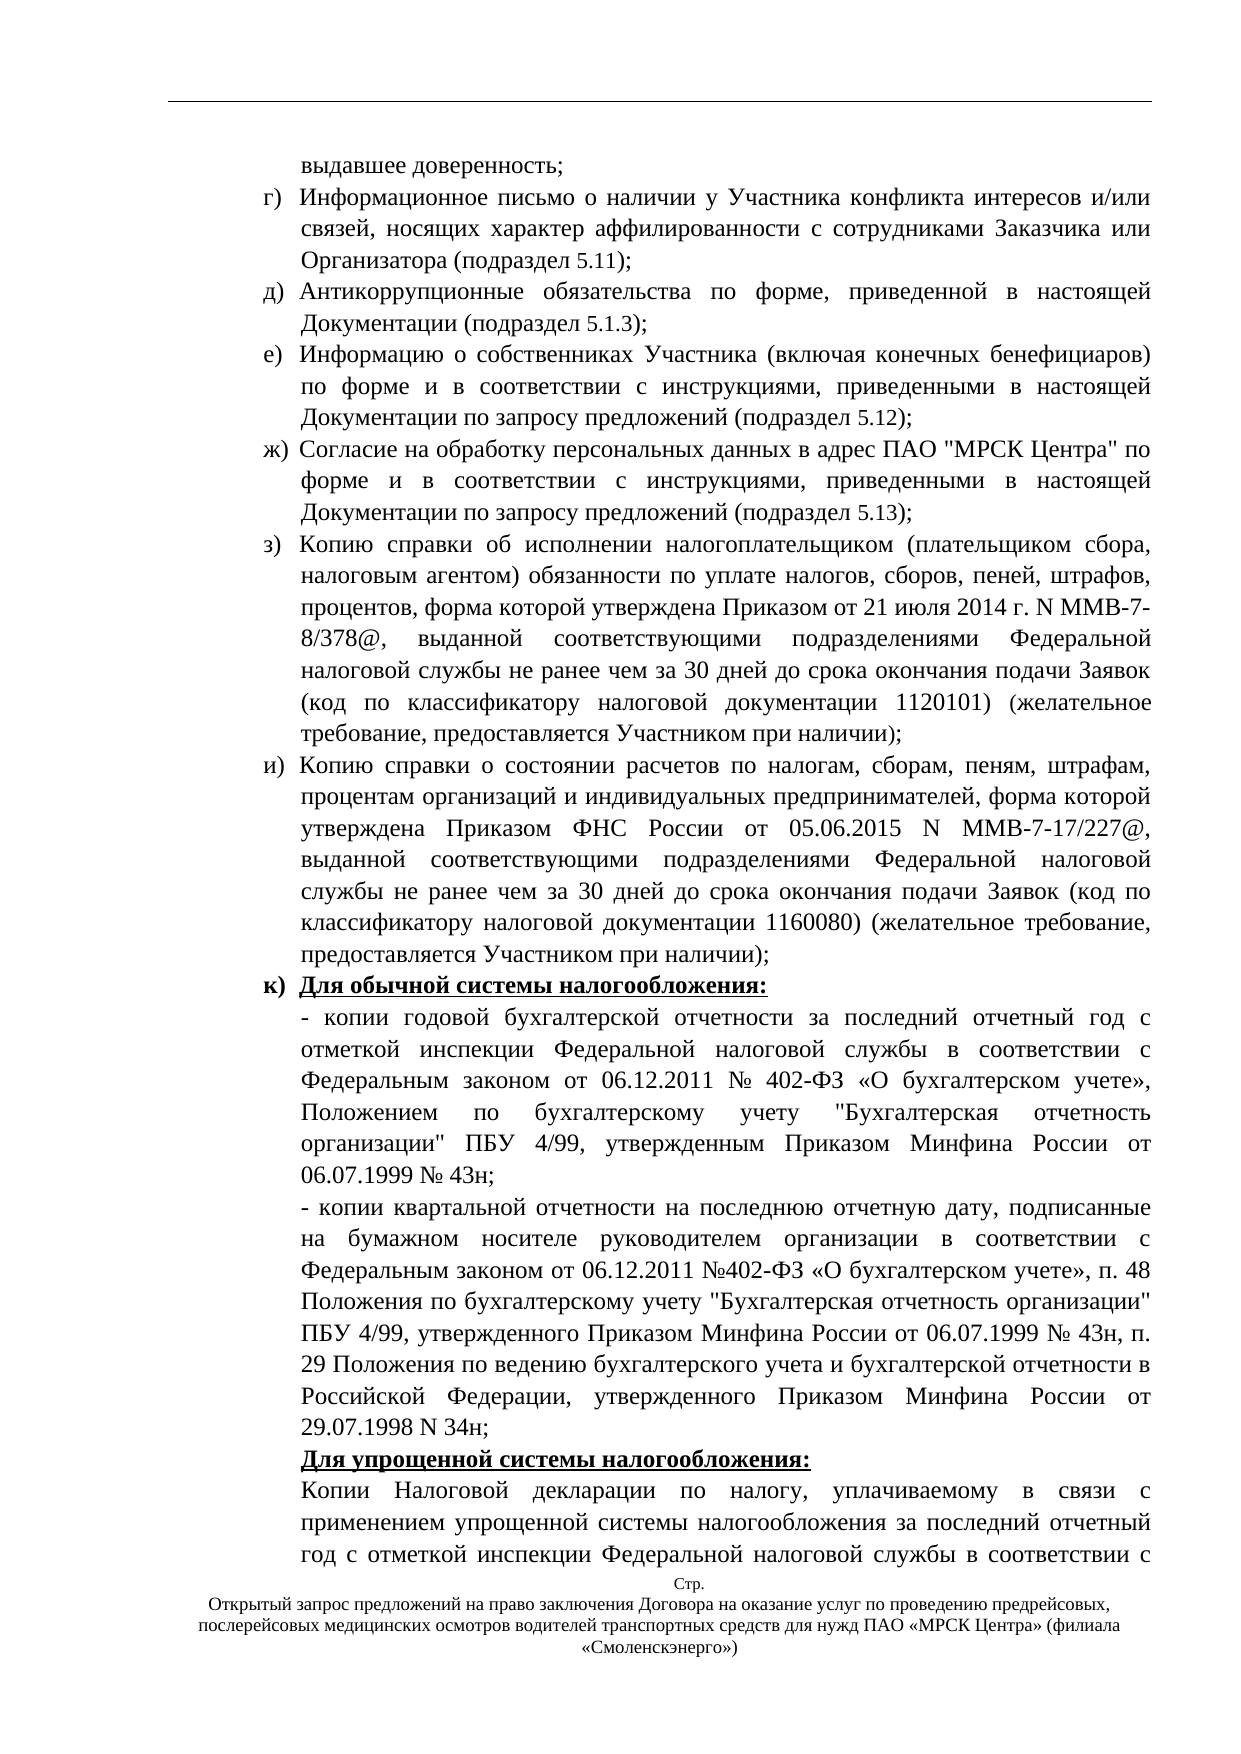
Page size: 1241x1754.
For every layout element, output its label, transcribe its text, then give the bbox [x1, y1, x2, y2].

list Согласие на обработку персональных данных в адрес ПАО "МРСК Центра" по форме и в соответствии с инструкциями, приведенными в настоящей Документации по запросу предложений (подраздел 5.13); [263, 434, 1152, 526]
list Информацию о собственниках Участника (включая конечных бенефициаров) по форме и в соответствии с инструкциями, приведенными в настоящей Документации по запросу предложений (подраздел 5.12); [263, 339, 1152, 431]
list Информационное письмо о наличии у Участника конфликта интересов и/или связей, носящих характер аффилированности с сотрудниками Заказчика или Организатора (подраздел 5.11); [263, 182, 1152, 273]
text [301, 1476, 1152, 1567]
list Для обычной системы налогообложения: [263, 971, 1152, 999]
list Антикоррупционные обязательства по форме, приведенной в настоящей Документации (подраздел 5.1.3); [263, 276, 1152, 337]
list Копию справки о состоянии расчетов по налогам, сборам, пеням, штрафам, процентам организаций и индивидуальных предпринимателей, форма которой утверждена Приказом ФНС России от 05.06.2015 N ММВ-7-17/227@, выданной соответствующими подразделениями Федеральной налоговой службы не ранее чем за 30 дней до срока окончания подачи Заявок (код по классификатору налоговой документации 1160080) (желательное требование, предоставляется Участником при наличии); [263, 750, 1152, 968]
text Для упрощенной системы налогообложения: [301, 1444, 1152, 1473]
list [263, 150, 1152, 179]
list Копию справки об исполнении налогоплательщиком (плательщиком сбора, налоговым агентом) обязанности по уплате налогов, сборов, пеней, штрафов, процентов, форма которой утверждена Приказом от 21 июля 2014 г. N ММВ-7-8/378@, выданной соответствующими подразделениями Федеральной налоговой службы не ранее чем за 30 дней до срока окончания подачи Заявок (код по классификатору налоговой документации 1120101) (желательное требование, предоставляется Участником при наличии); [263, 529, 1152, 747]
text - копии годовой бухгалтерской отчетности за последний отчетный год с отметкой инспекции Федеральной налоговой службы в соответствии с Федеральным законом от 06.12.2011 № 402-ФЗ «О бухгалтерском учете», Положением по бухгалтерскому учету "Бухгалтерская отчетность организации" ПБУ 4/99, утвержденным Приказом Минфина России от 06.07.1999 № 43н; [301, 1002, 1152, 1189]
text - копии квартальной отчетности на последнюю отчетную дату, подписанные на бумажном носителе руководителем организации в соответствии с Федеральным законом от 06.12.2011 №402-ФЗ «О бухгалтерском учете», п. 48 Положения по бухгалтерскому учету "Бухгалтерская отчетность организации" ПБУ 4/99, утвержденного Приказом Минфина России от 06.07.1999 № 43н, п. 29 Положения по ведению бухгалтерского учета и бухгалтерской отчетности в Российской Федерации, утвержденного Приказом Минфина России от 29.07.1998 N 34н; [301, 1192, 1152, 1441]
